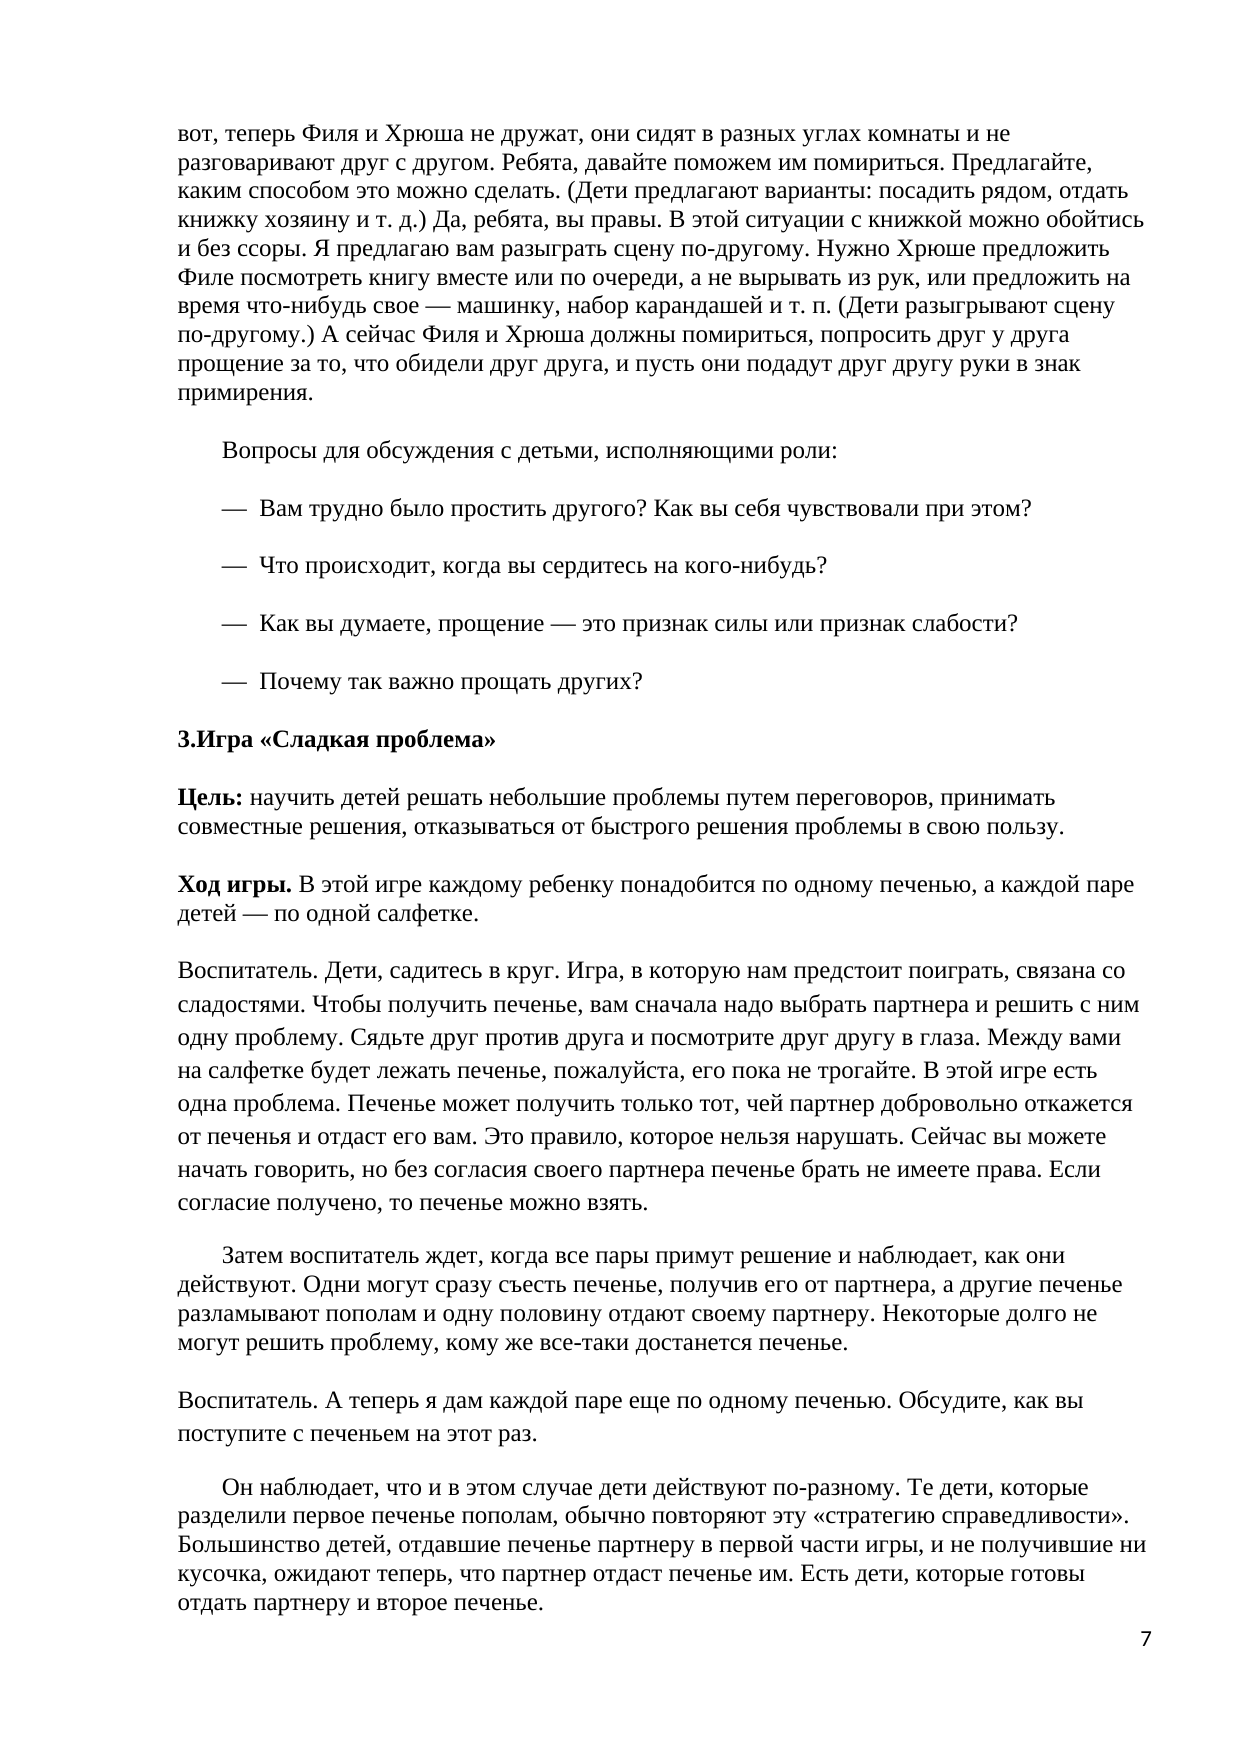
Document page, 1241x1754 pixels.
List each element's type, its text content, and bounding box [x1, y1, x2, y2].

text — Что происходит, когда вы сердитесь на кого-нибудь? [177, 551, 1152, 579]
text Вопросы для обсуждения с детьми, исполняющими роли: [177, 435, 1152, 463]
text Затем воспитатель ждет, когда все пары примут решение и наблюдает, как они действуют. Одни могут сразу съесть печенье, получив его от партнера, а другие печенье разламывают пополам и одну половину отдают своему партнеру. Некоторые долго не могут решить проблему, кому же все-таки достанется печенье. [177, 1241, 1152, 1356]
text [177, 118, 1152, 406]
text Воспитатель. Дети, садитесь в круг. Игра, в которую нам предстоит поиграть, связана со сладостями. Чтобы получить печенье, вам сначала надо выбрать партнера и решить с ним одну проблему. Сядьте друг против друга и посмотрите друг другу в глаза. Между вами на салфетке будет лежать печенье, пожалуйста, его пока не трогайте. В этой игре есть одна проблема. Печенье может получить только тот, чей партнер добровольно откажется от печенья и отдаст его вам. Это правило, которое нельзя нарушать. Сейчас вы можете начать говорить, но без согласия своего партнера печенье брать не имеете права. Если согласие получено, то печенье можно взять. [177, 956, 1152, 1216]
text Воспитатель. А теперь я дам каждой паре еще по одному печенью. Обсудите, как вы поступите с печеньем на этот раз. [177, 1385, 1152, 1447]
text — Как вы думаете, прощение — это признак силы или признак слабости? [177, 608, 1152, 637]
text — Вам трудно было простить другого? Как вы себя чувствовали при этом? [177, 493, 1152, 521]
text Ход игры. В этой игре каждому ребенку понадобится по одному печенью, а каждой паре детей — по одной салфетке. [177, 869, 1152, 926]
text Он наблюдает, что и в этом случае дети действуют по-разному. Те дети, которые разделили первое печенье пополам, обычно повторяют эту «стратегию справедливости». Большинство детей, отдавшие печенье партнеру в первой части игры, и не получившие ни кусочка, ожидают теперь, что партнер отдаст печенье им. Есть дети, которые готовы отдать партнеру и второе печенье. [177, 1472, 1152, 1615]
text Цель: научить детей решать небольшие проблемы путем переговоров, принимать совместные решения, отказываться от быстрого решения проблемы в свою пользу. [177, 782, 1152, 840]
text 3.Игра «Сладкая проблема» [177, 724, 1152, 753]
text — Почему так важно прощать других? [177, 666, 1152, 695]
